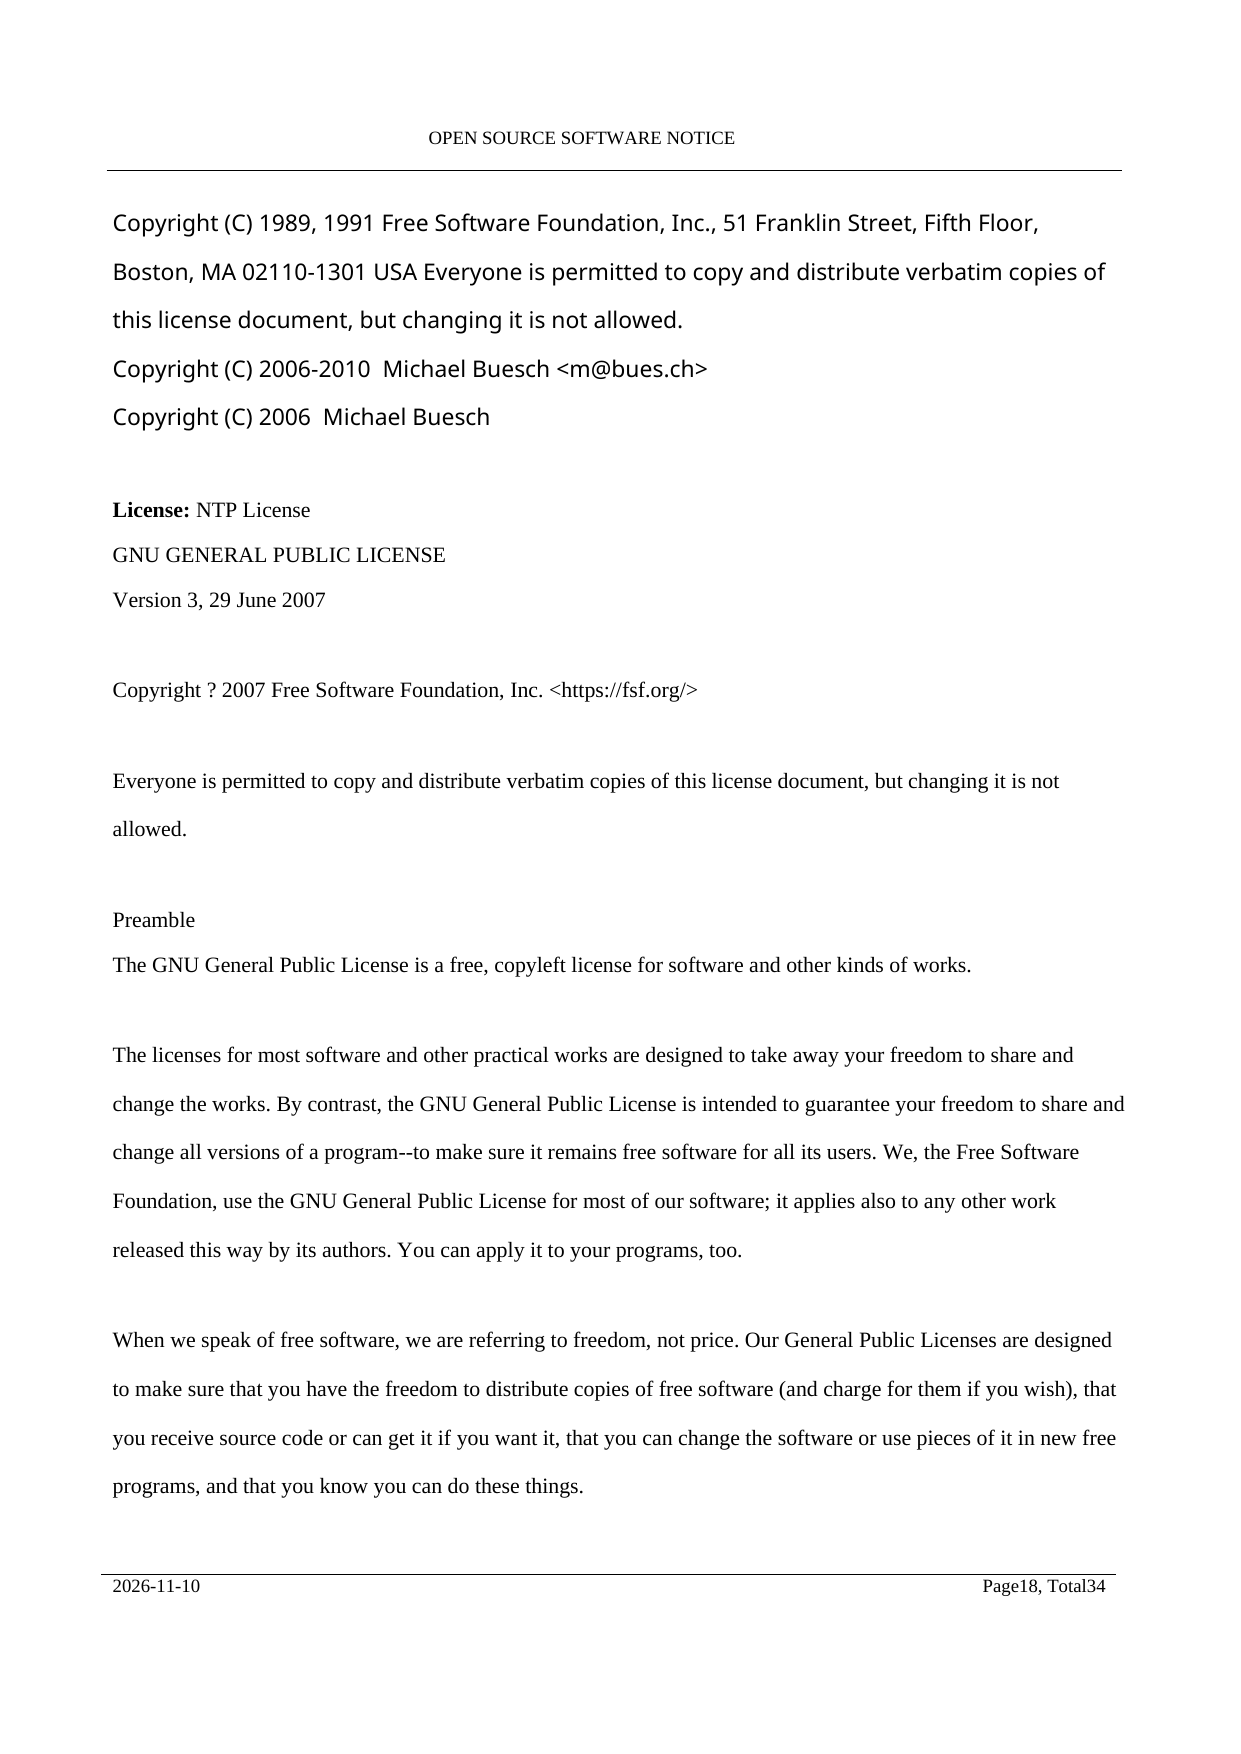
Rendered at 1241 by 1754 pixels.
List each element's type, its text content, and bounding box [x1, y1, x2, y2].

text Copyright (C) 1989, 1991 Free Software Foundation, Inc., 51 Franklin Street, Fifth Floor, Boston, MA 02110-1301 USA Everyone is permitted to copy and distribute verbatim copies of this license document, but changing it is not allowed. [112, 206, 1128, 336]
text License: NTP License [112, 493, 1128, 526]
text Preamble [112, 903, 1128, 935]
text Copyright (C) 2006-2010 Michael Buesch <m@bues.ch> [112, 352, 1128, 384]
text GNU GENERAL PUBLIC LICENSE [112, 538, 1128, 571]
text Version 3, 29 June 2007 [112, 583, 1128, 616]
text The GNU General Public License is a free, copyleft license for software and other kinds of works. [112, 948, 1128, 981]
text The licenses for most software and other practical works are designed to take away your freedom to share and change the works. By contrast, the GNU General Public License is intended to guarantee your freedom to share and change all versions of a program--to make sure it remains free software for all its users. We, the Free Software Foundation, use the GNU General Public License for most of our software; it applies also to any other work released this way by its authors. You can apply it to your programs, too. [112, 1038, 1128, 1266]
text Copyright (C) 2006 Michael Buesch [112, 400, 1128, 433]
text Copyright ? 2007 Free Software Foundation, Inc. <https://fsf.org/> [112, 674, 1128, 706]
text Everyone is permitted to copy and distribute verbatim copies of this license document, but changing it is not allowed. [112, 764, 1128, 845]
text When we speak of free software, we are referring to freedom, not price. Our General Public Licenses are designed to make sure that you have the freedom to distribute copies of free software (and charge for them if you wish), that you receive source code or can get it if you want it, that you can change the software or use pieces of it in new free programs, and that you know you can do these things. [112, 1323, 1128, 1502]
